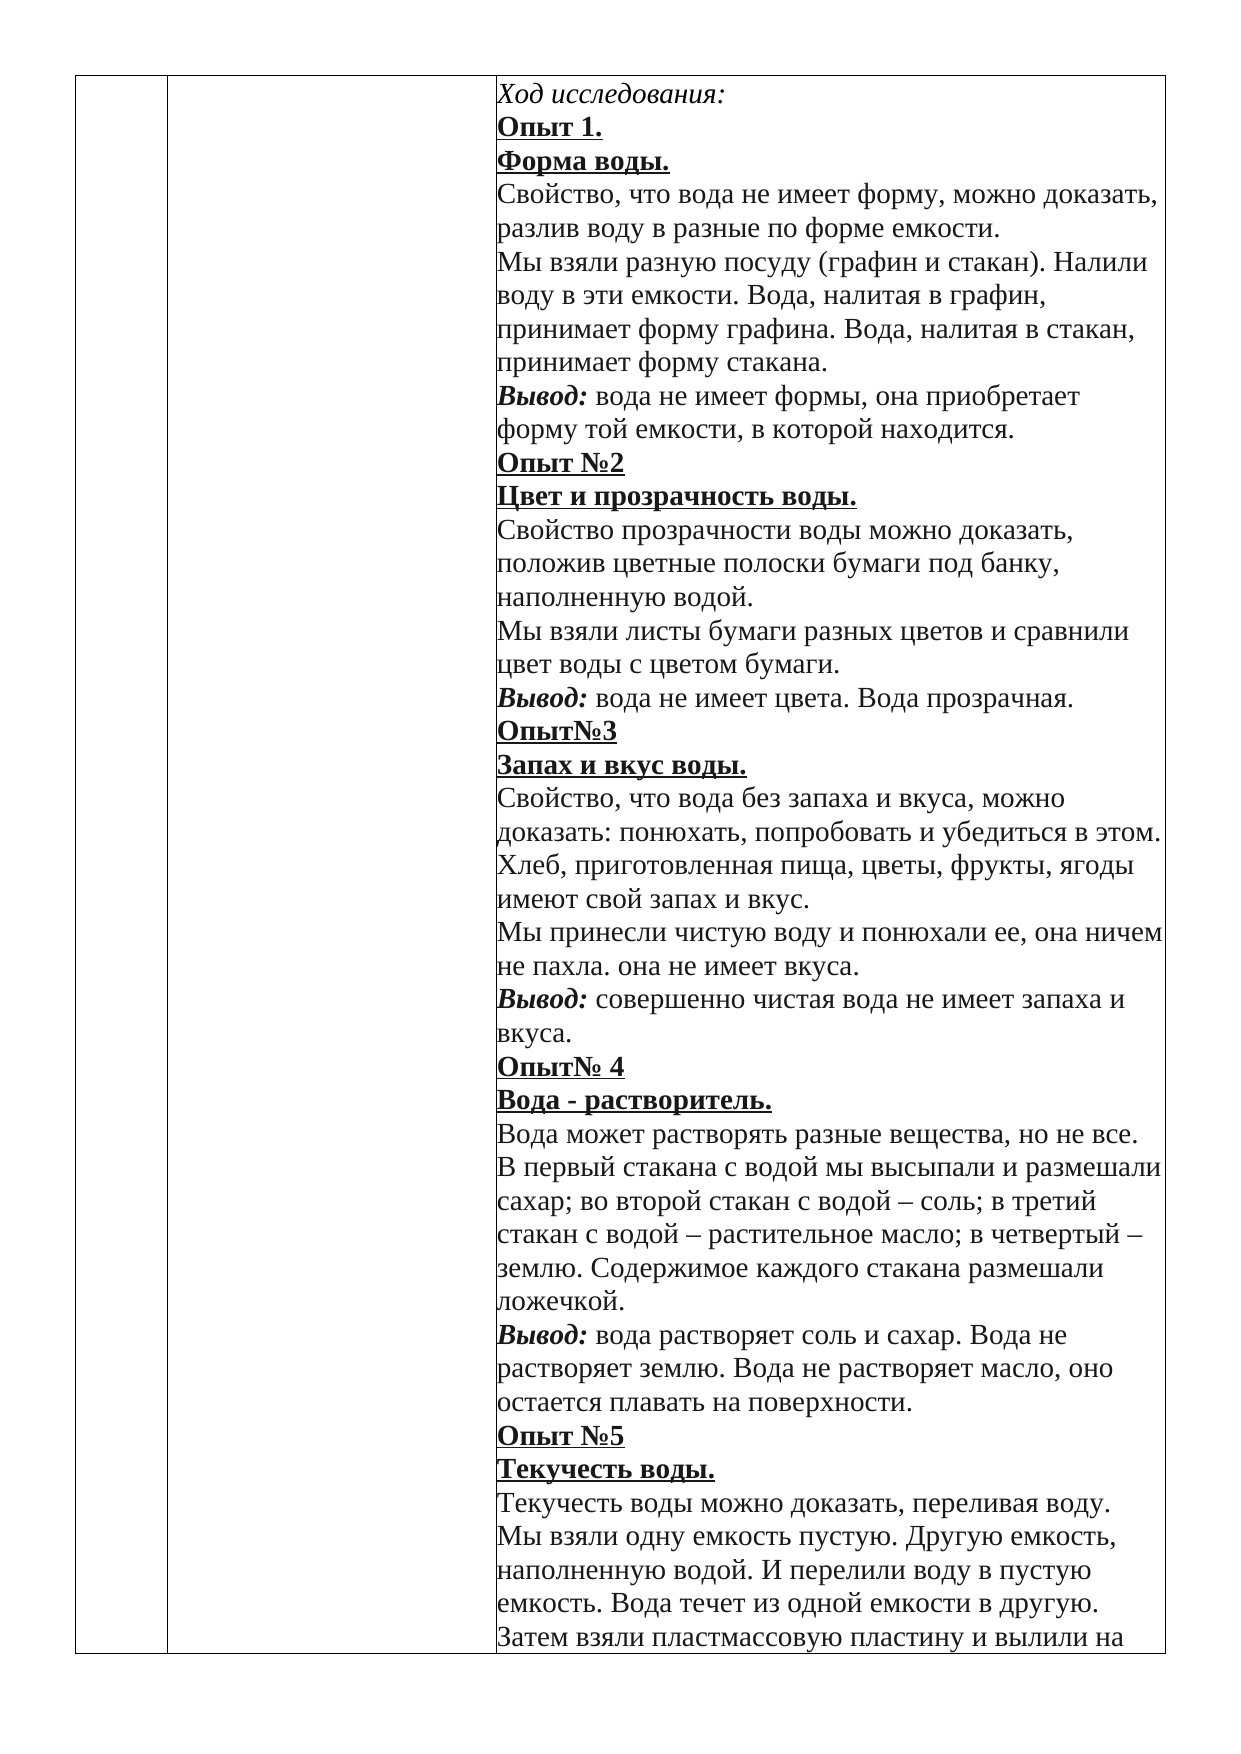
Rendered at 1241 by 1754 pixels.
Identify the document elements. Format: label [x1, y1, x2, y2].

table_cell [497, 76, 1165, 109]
table_cell [76, 76, 167, 1652]
table_cell [168, 76, 496, 1652]
